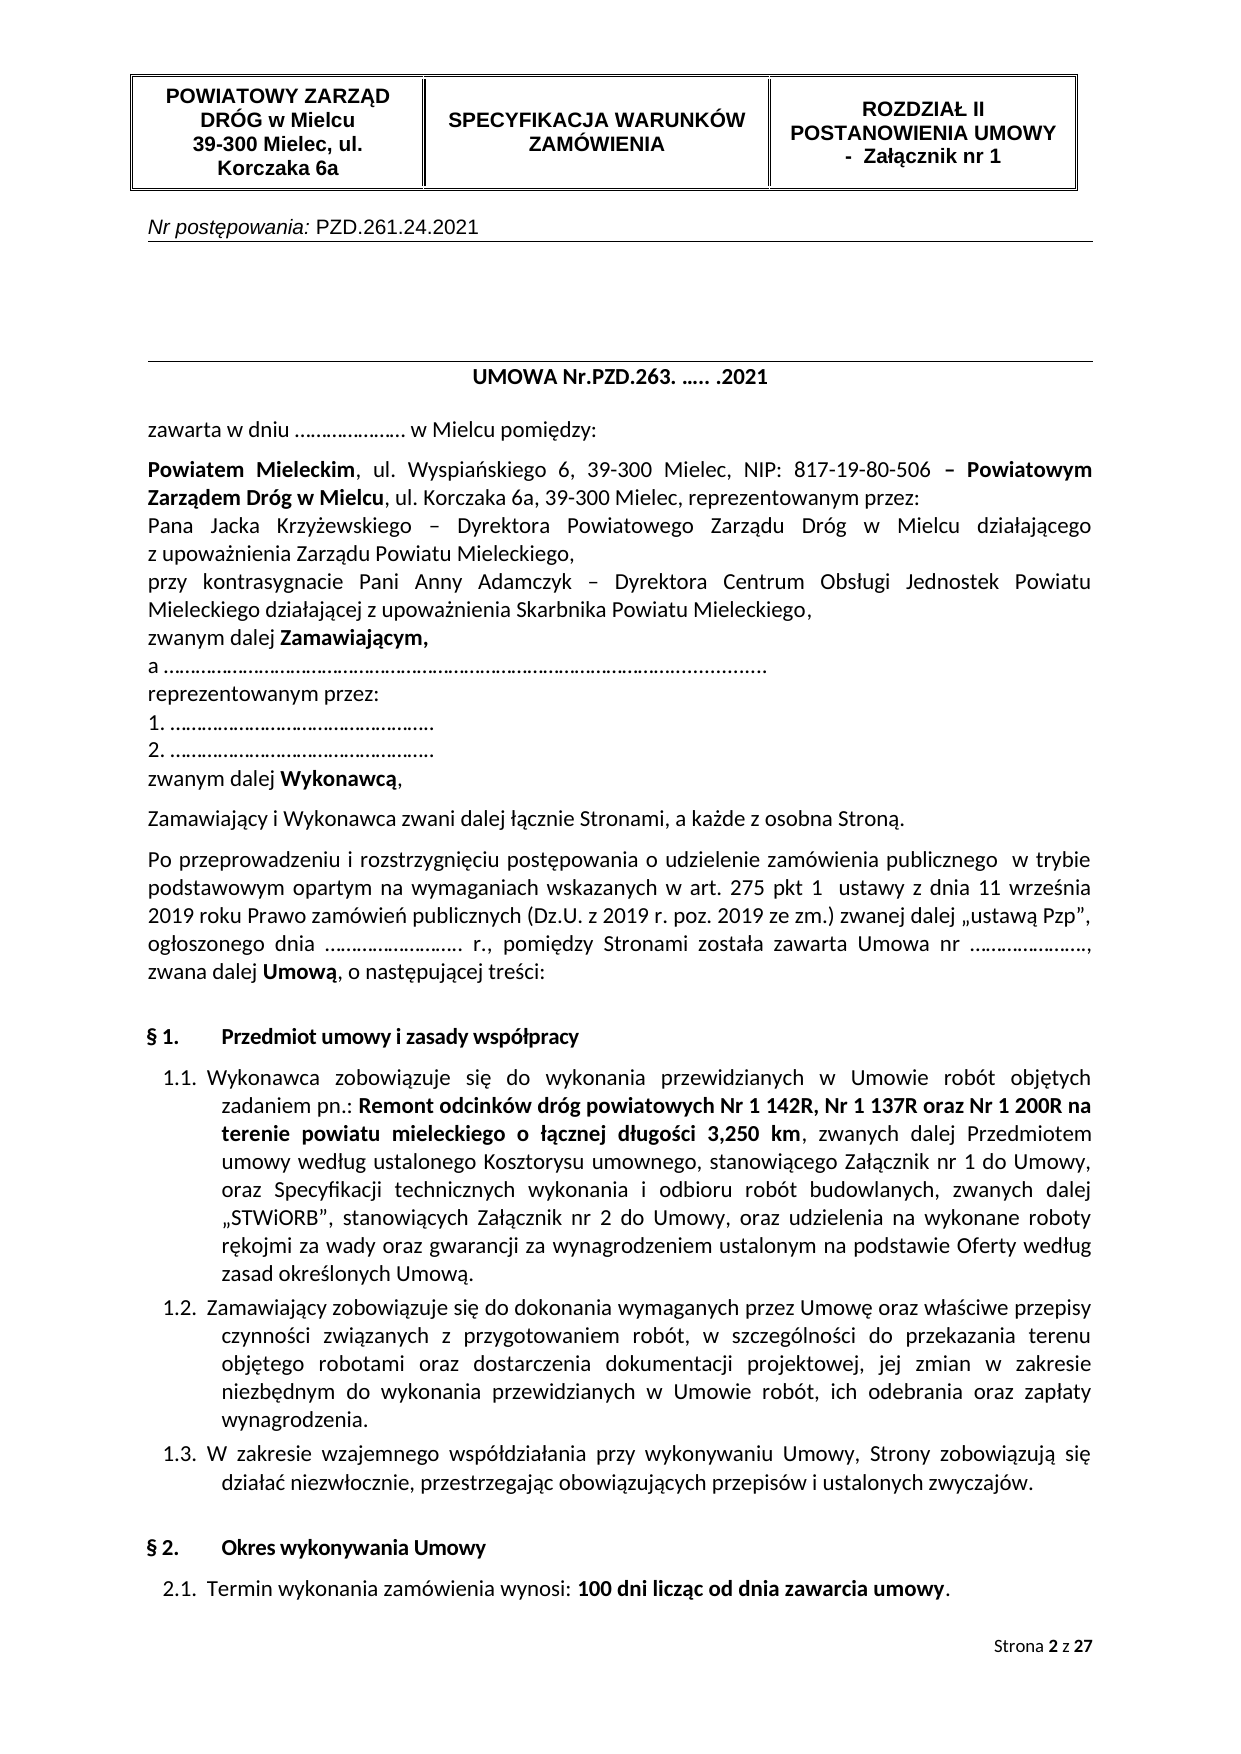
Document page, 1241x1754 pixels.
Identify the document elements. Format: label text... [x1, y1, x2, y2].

text Pana Jacka Krzyżewskiego – Dyrektora Powiatowego Zarządu Dróg w Mielcu działającego z upoważnienia Zarządu Powiatu Mieleckiego, [148, 511, 1093, 567]
text a ……………………………………………………………………………………................. [148, 652, 1093, 679]
text Zamawiający i Wykonawca zwani dalej łącznie Stronami, a każde z osobna Stroną. [148, 804, 1093, 832]
text zwanym dalej Wykonawcą, [148, 764, 1093, 792]
text 1. ………………………………………….. [148, 708, 1093, 736]
text UMOWA Nr.PZD.263. ….. .2021 [148, 362, 1093, 390]
subtitle Zamawiający zobowiązuje się do dokonania wymaganych przez Umowę oraz właściwe przepisy czynności związanych z przygotowaniem robót, w szczególności do przekazania terenu objętego robotami oraz dostarczenia dokumentacji projektowej, jej zmian w zakresie niezbędnym do wykonania przewidzianych w Umowie robót, ich odebrania oraz zapłaty wynagrodzenia. [162, 1293, 1093, 1433]
text zawarta w dniu ………………… w Mielcu pomiędzy: [148, 415, 1093, 443]
text przy kontrasygnacie Pani Anny Adamczyk – Dyrektora Centrum Obsługi Jednostek Powiatu Mieleckiego działającej z upoważnienia Skarbnika Powiatu Mieleckiego, [148, 567, 1093, 623]
text zwanym dalej Zamawiającym, [148, 623, 1093, 652]
subtitle Przedmiot umowy i zasady współpracy [162, 1022, 1093, 1050]
subtitle W zakresie wzajemnego współdziałania przy wykonywaniu Umowy, Strony zobowiązują się działać niezwłocznie, przestrzegając obowiązujących przepisów i ustalonych zwyczajów. [162, 1439, 1093, 1496]
subtitle Okres wykonywania Umowy [162, 1533, 1093, 1561]
text Powiatem Mieleckim, ul. Wyspiańskiego 6, 39-300 Mielec, NIP: 817-19-80-506 – Powiatowym Zarządem Dróg w Mielcu, ul. Korczaka 6a, 39-300 Mielec, reprezentowanym przez: [148, 455, 1093, 511]
text Po przeprowadzeniu i rozstrzygnięciu postępowania o udzielenie zamówienia publicznego w trybie podstawowym opartym na wymaganiach wskazanych w art. 275 pkt 1 ustawy z dnia 11 września 2019 roku Prawo zamówień publicznych (Dz.U. z 2019 r. poz. 2019 ze zm.) zwanej dalej „ustawą Pzp”, ogłoszonego dnia …………………….. r., pomiędzy Stronami została zawarta Umowa nr …………………., zwana dalej Umową, o następującej treści: [148, 845, 1093, 985]
subtitle Wykonawca zobowiązuje się do wykonania przewidzianych w Umowie robót objętych zadaniem pn.: Remont odcinków dróg powiatowych Nr 1 142R, Nr 1 137R oraz Nr 1 200R na terenie powiatu mieleckiego o łącznej długości 3,250 km, zwanych dalej Przedmiotem umowy według ustalonego Kosztorysu umownego, stanowiącego Załącznik nr 1 do Umowy, oraz Specyfikacji technicznych wykonania i odbioru robót budowlanych, zwanych dalej „STWiORB”, stanowiących Załącznik nr 2 do Umowy, oraz udzielenia na wykonane roboty rękojmi za wady oraz gwarancji za wynagrodzeniem ustalonym na podstawie Oferty według zasad określonych Umową. [162, 1063, 1093, 1287]
subtitle Termin wykonania zamówienia wynosi: 100 dni licząc od dnia zawarcia umowy. [162, 1574, 1093, 1602]
text 2. ………………………………………….. [148, 736, 1093, 764]
text reprezentowanym przez: [148, 679, 1093, 708]
